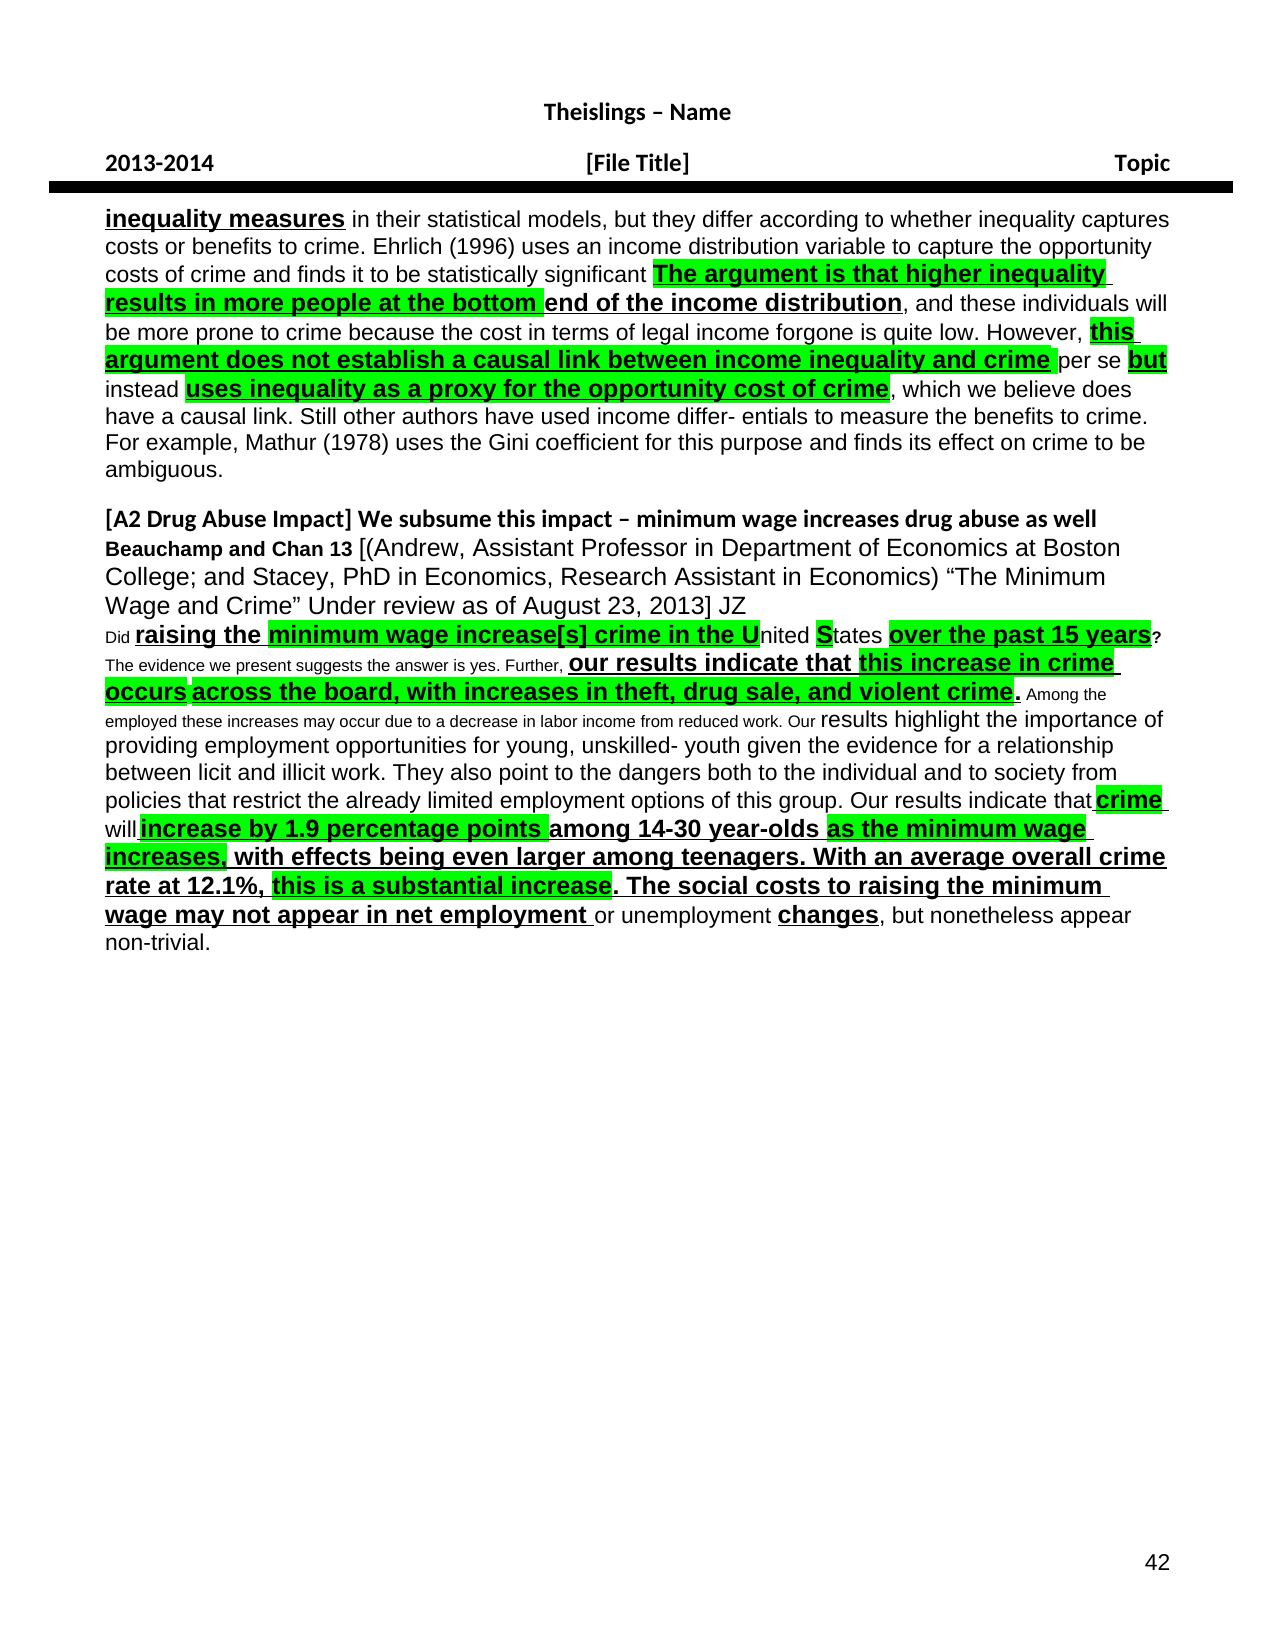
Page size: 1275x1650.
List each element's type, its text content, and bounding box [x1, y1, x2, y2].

text Beauchamp and Chan 13 [(Andrew, Assistant Professor in Department of Economics at Boston College; and Stacey, PhD in Economics, Research Assistant in Economics) “The Minimum Wage and Crime” Under review as of August 23, 2013] JZ [105, 533, 1170, 619]
subtitle [A2 Drug Abuse Impact] We subsume this impact – minimum wage increases drug abuse as well [105, 503, 1170, 533]
text Did raising the minimum wage increase[s] crime in the United States over the past 15 years? The evidence we present suggests the answer is yes. Further, our results indicate that this increase in crime occurs across the board, with increases in theft, drug sale, and violent crime. Among the employed these increases may occur due to a decrease in labor income from reduced work. Our results highlight the importance of providing employment opportunities for young, unskilled- youth given the evidence for a relationship between licit and illicit work. They also point to the dangers both to the individual and to society from policies that restrict the already limited employment options of this group. Our results indicate that crime will increase by 1.9 percentage points among 14-30 year-olds as the minimum wage increases, with effects being even larger among teenagers. With an average overall crime rate at 12.1%, this is a substantial increase. The social costs to raising the minimum wage may not appear in net employment or unemployment changes, but nonetheless appear non-trivial. [105, 619, 1170, 955]
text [105, 204, 1170, 482]
